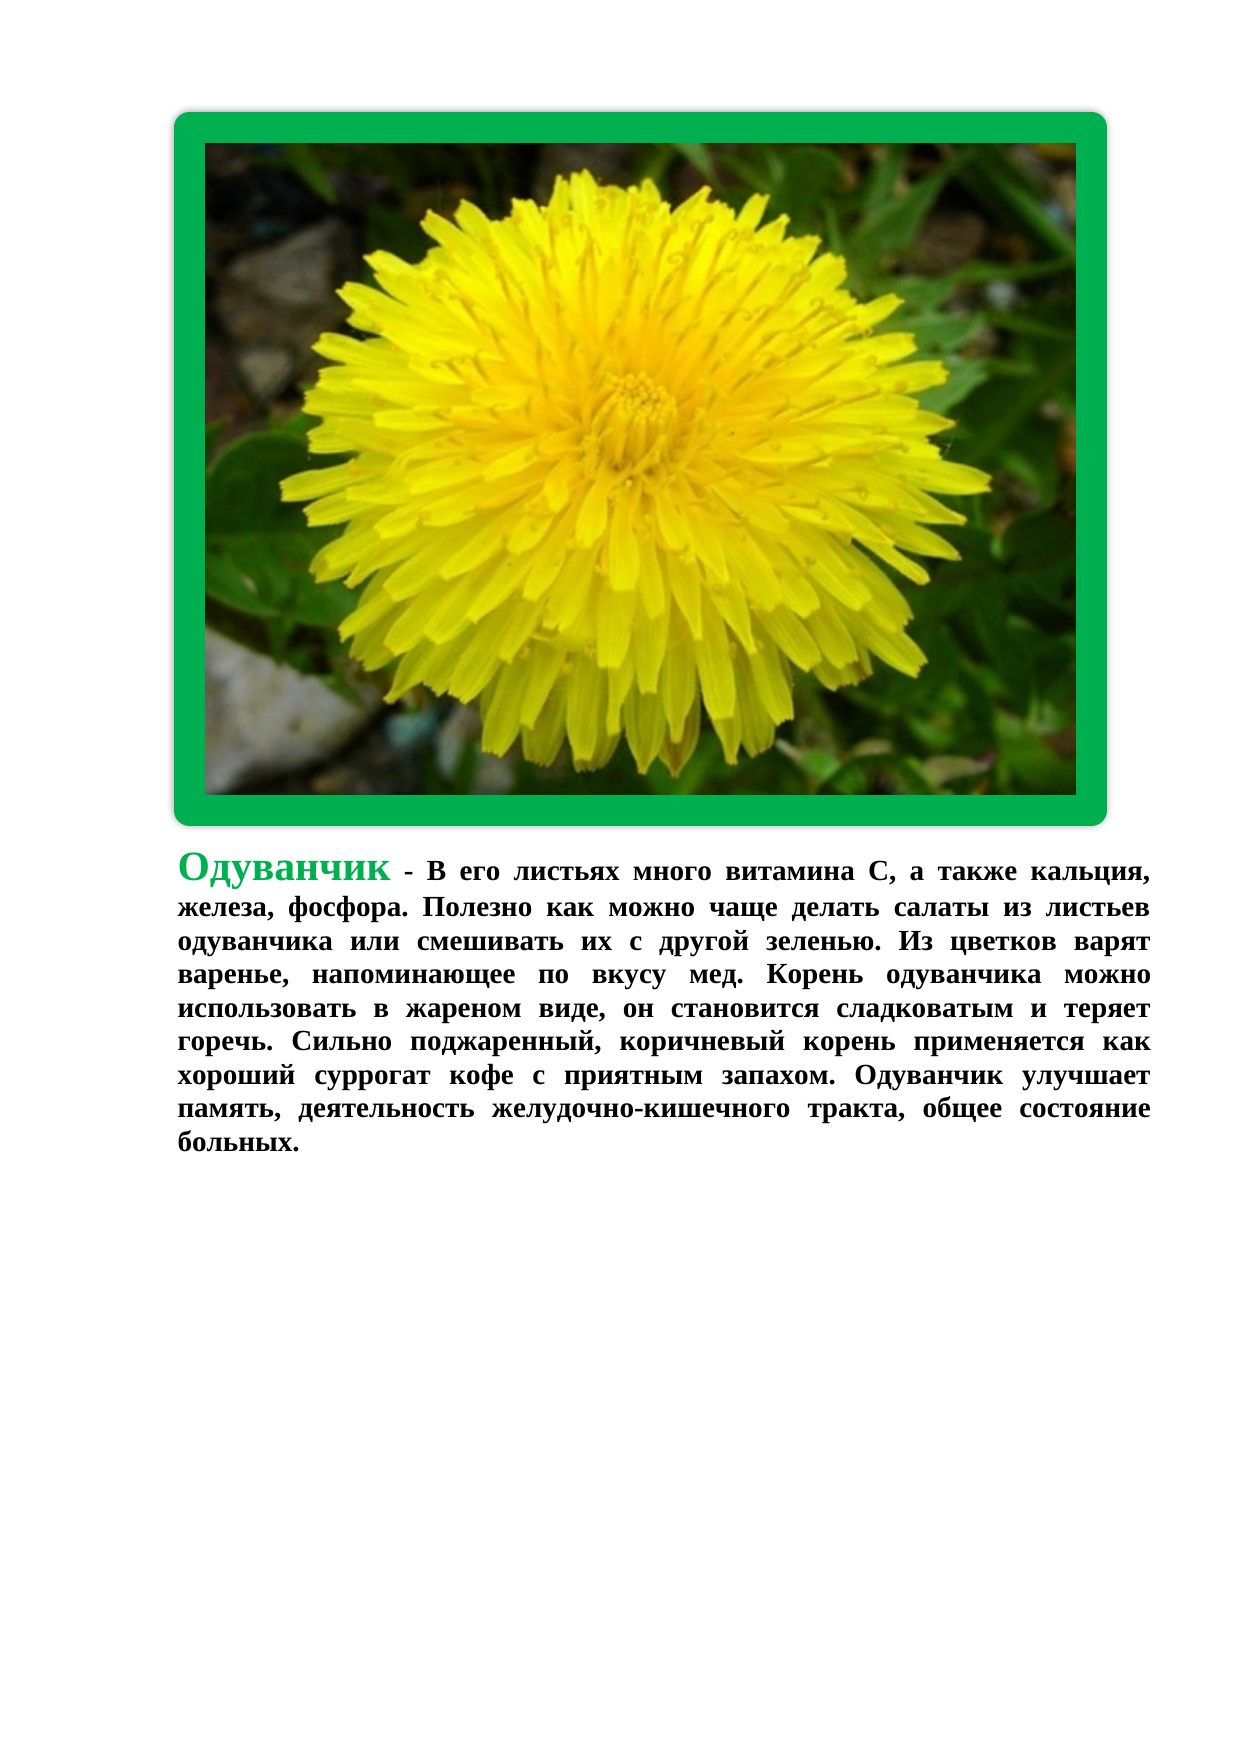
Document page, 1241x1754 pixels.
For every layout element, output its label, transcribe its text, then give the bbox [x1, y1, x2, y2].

text Одуванчик - В его листьях много витамина C, а также кальция, железа, фосфора. Полезно как можно чаще делать салаты из листьев одуванчика или смешивать их с другой зеленью. Из цветков варят варенье, напоминающее по вкусу мед. Корень одуванчика можно использовать в жареном виде, он становится сладковатым и теряет горечь. Сильно поджаренный, коричневый корень применяется как хороший суррогат кофе с приятным запахом. Одуванчик улучшает память, деятельность желудочно-кишечного тракта, общее состояние больных. [177, 841, 1152, 1157]
picture [205, 143, 1076, 795]
